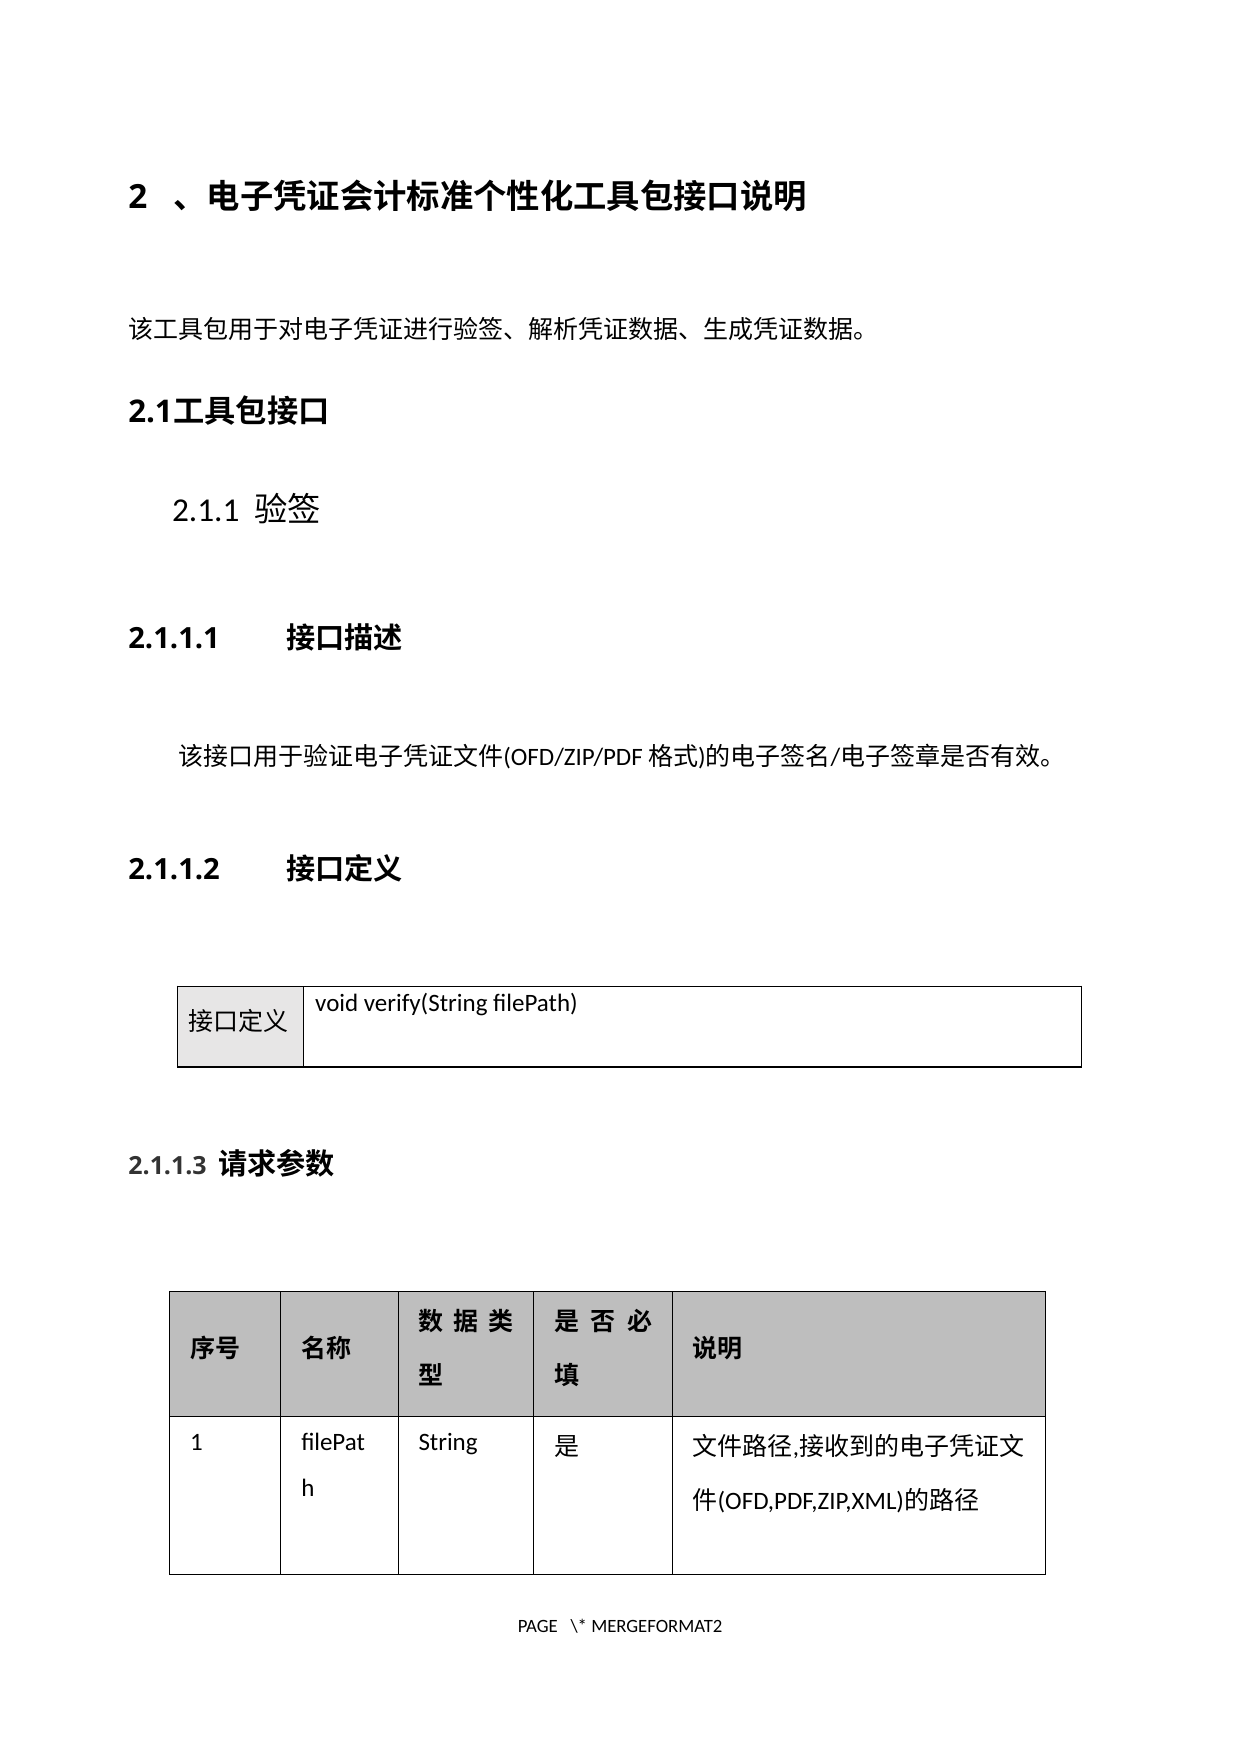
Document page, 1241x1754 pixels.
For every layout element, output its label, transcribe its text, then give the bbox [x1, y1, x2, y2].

text 该接口用于验证电子凭证文件(OFD/ZIP/PDF格式)的电子签名/电子签章是否有效。 [128, 722, 1112, 787]
table_header 名称 [281, 1292, 398, 1416]
table_cell 是 [534, 1417, 672, 1574]
table_cell 文件路径,接收到的电子凭证文件(OFD,PDF,ZIP,XML)的路径 [673, 1417, 1045, 1574]
table_header 数据类型 [399, 1292, 533, 1416]
table_cell String [399, 1417, 533, 1574]
subtitle 请求参数 [128, 1129, 1112, 1194]
table_header 说明 [673, 1292, 1045, 1416]
table_header 接口定义 [178, 987, 303, 1066]
subtitle 接口定义 [128, 834, 1112, 899]
table_header void verify(String filePath) [304, 987, 1081, 1066]
table_cell filePath [281, 1417, 398, 1574]
table_header 序号 [170, 1292, 280, 1416]
subtitle 接口描述 [128, 603, 1112, 668]
subtitle 、电子凭证会计标准个性化工具包接口说明 [128, 162, 1112, 227]
subtitle 验签 [172, 474, 1112, 539]
table_header 是否必填 [534, 1292, 672, 1416]
subtitle 工具包接口 [128, 378, 1112, 443]
text 该工具包用于对电子凭证进行验签、解析凭证数据、生成凭证数据。 [128, 295, 1112, 360]
table_cell 1 [170, 1417, 280, 1574]
